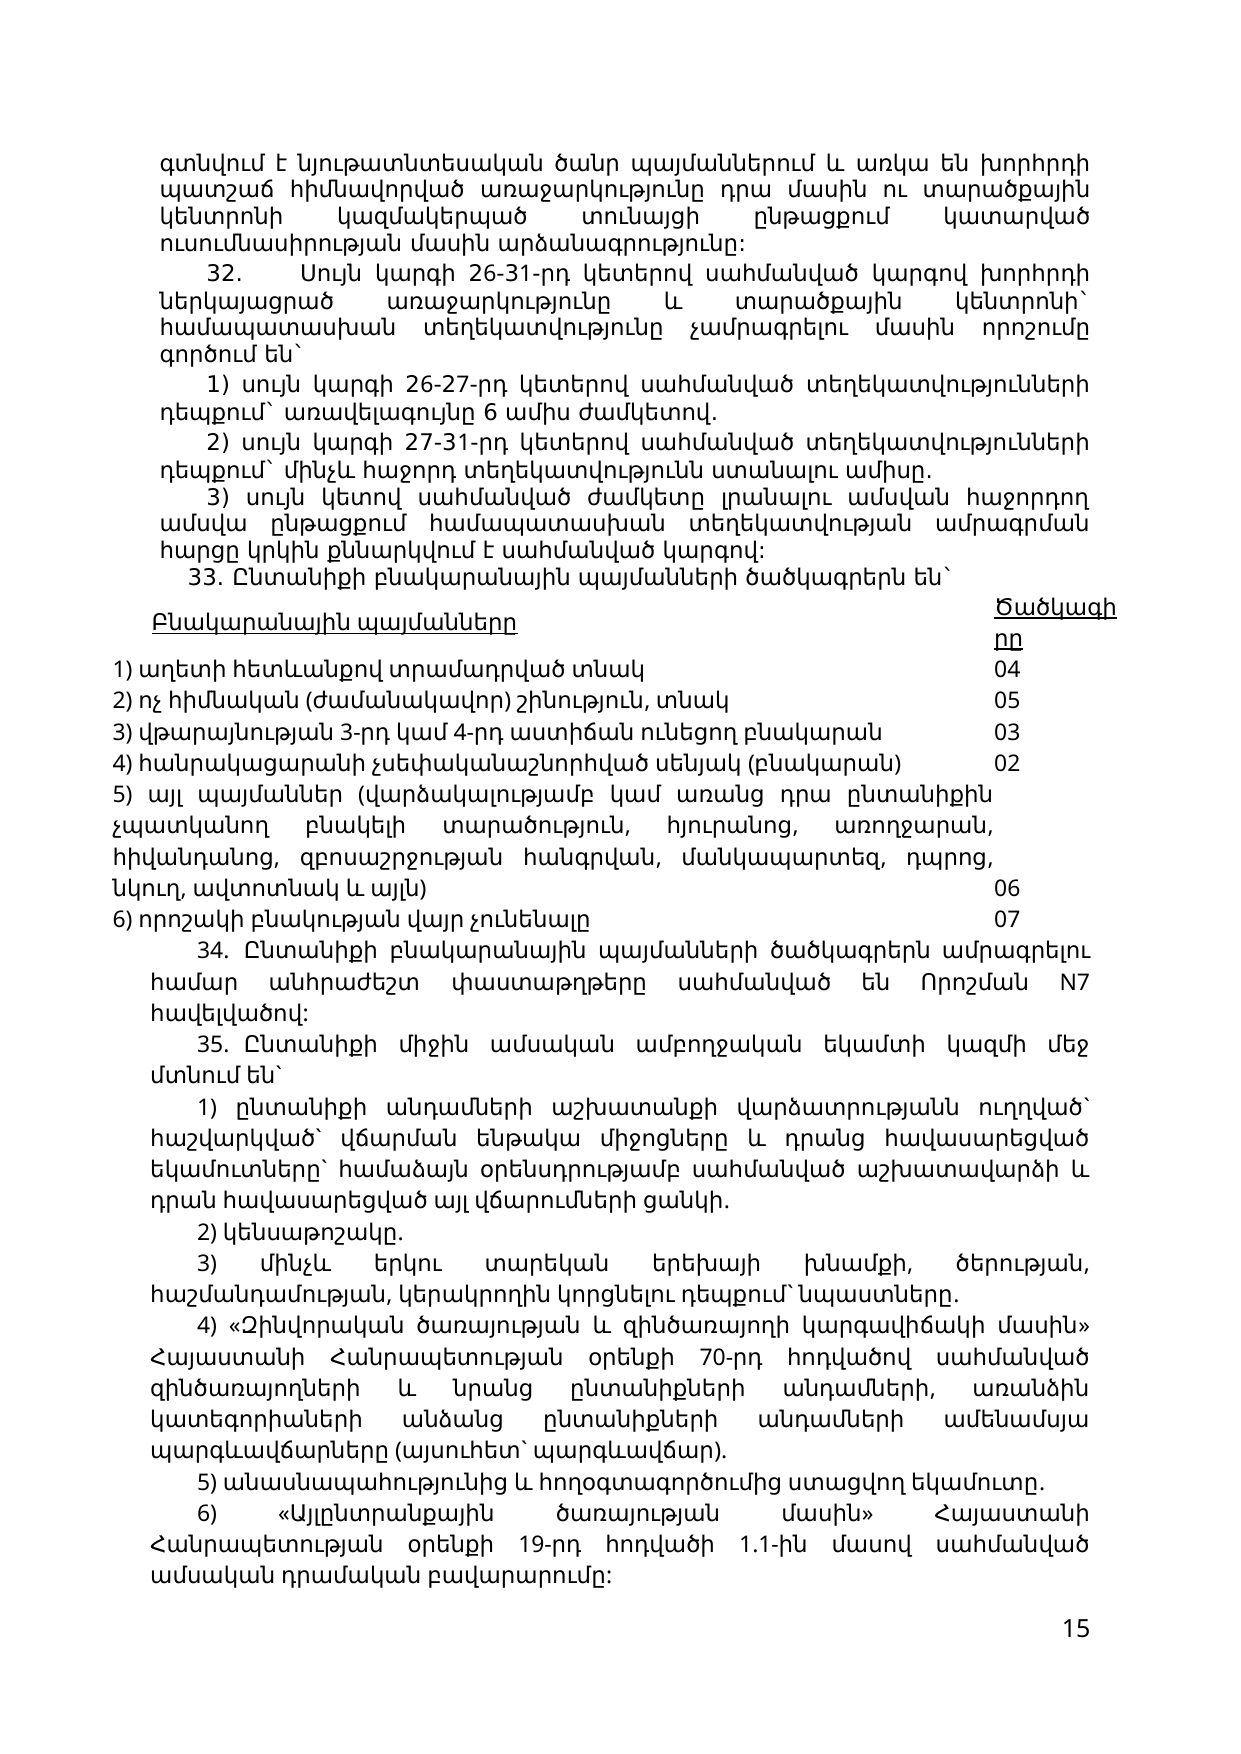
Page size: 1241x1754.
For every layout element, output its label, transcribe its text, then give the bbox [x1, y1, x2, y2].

list Ընտանիքի միջին ամսական ամբողջական եկամտի կազմի մեջ մտնում են` [150, 1028, 1090, 1090]
text 4) «Զինվորական ծառայության և զինծառայողի կարգավիճակի մասին» Հայաստանի Հանրապետության օրենքի 70-րդ հոդվածով սահմանված զինծառայողների և նրանց ընտանիքների անդամների, առանձին կատեգորիաների անձանց ընտանիքների անդամների ամենամսյա պարգևավճարները (այսուհետ` պարգևավճար). [150, 1309, 1090, 1465]
text 2) կենսաթոշակը. [150, 1215, 1090, 1247]
table_cell 6) որոշակի բնակության վայր չունենալը [112, 903, 994, 934]
table_cell 03 [994, 715, 1128, 747]
table_cell 06 [994, 778, 1128, 903]
table_cell 3) վթարայնության 3-րդ կամ 4-րդ աստիճան ունեցող բնակարան [112, 715, 994, 747]
text 3) սույն կետով սահմանված ժամկետը լրանալու ամսվան հաջորդող ամսվա ընթացքում համապատասխան տեղեկատվության ամրագրման հարցը կրկին քննարկվում է սահմանված կարգով: [159, 484, 1090, 564]
list Սույն կարգի 26-31-րդ կետերով սահմանված կարգով խորհրդի ներկայացրած առաջարկությունը և տարածքային կենտրոնի` համապատասխան տեղեկատվությունը չամրագրելու մասին որոշումը գործում են` [159, 257, 1090, 368]
text 3) մինչև երկու տարեկան երեխայի խնամքի, ծերության, հաշմանդամության, կերակրողին կորցնելու դեպքում` նպաստները. [150, 1247, 1090, 1309]
text 1) ընտանիքի անդամների աշխատանքի վարձատրությանն ուղղված` հաշվարկված` վճարման ենթակա միջոցները և դրանց հավասարեցված եկամուտները` համաձայն օրենսդրությամբ սահմանված աշխատավարձի և դրան հավասարեցված այլ վճարումների ցանկի. [150, 1090, 1090, 1215]
table_cell 07 [994, 903, 1128, 934]
table_header Ծածկագիրը [994, 590, 1128, 653]
table_cell 2) ոչ հիմնական (ժամանակավոր) շինություն, տնակ [112, 684, 994, 715]
table_cell 4) հանրակացարանի չսեփականաշնորհված սենյակ (բնակարան) [112, 747, 994, 778]
table_cell 02 [994, 747, 1128, 778]
table_cell 1) աղետի հետևանքով տրամադրված տնակ [112, 653, 994, 684]
table_header Բնակարանային պայմանները [112, 590, 994, 653]
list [159, 150, 1090, 257]
table_cell 04 [994, 653, 1128, 684]
text 2) սույն կարգի 27-31-րդ կետերով սահմանված տեղեկատվությունների դեպքում` մինչև հաջորդ տեղեկատվությունն ստանալու ամիսը. [159, 426, 1090, 484]
text 5) անասնապահությունից և հողօգտագործումից ստացվող եկամուտը. [150, 1465, 1090, 1497]
text 6) «Այլընտրանքային ծառայության մասին» Հայաստանի Հանրապետության օրենքի 19-րդ հոդվածի 1.1-ին մասով սահմանված ամսական դրամական բավարարումը: [150, 1497, 1090, 1590]
list Ընտանիքի բնակարանային պայմանների ծածկագրերն են` [187, 564, 1090, 590]
text 1) սույն կարգի 26-27-րդ կետերով սահմանված տեղեկատվությունների դեպքում` առավելագույնը 6 ամիս ժամկետով. [159, 368, 1090, 426]
table_cell 05 [994, 684, 1128, 715]
list Ընտանիքի բնակարանային պայմանների ծածկագրերն ամրագրելու համար անհրաժեշտ փաստաթղթերը սահմանված են Որոշման N7 հավելվածով: [150, 934, 1090, 1028]
table_cell 5) այլ պայմաններ (վարձակալությամբ կամ առանց դրա ընտանիքին չպատկանող բնակելի տարածություն, հյուրանոց, առողջարան, հիվանդանոց, զբոսաշրջության հանգրվան, մանկապարտեզ, դպրոց, նկուղ, ավտոտնակ և այլն) [112, 778, 994, 903]
